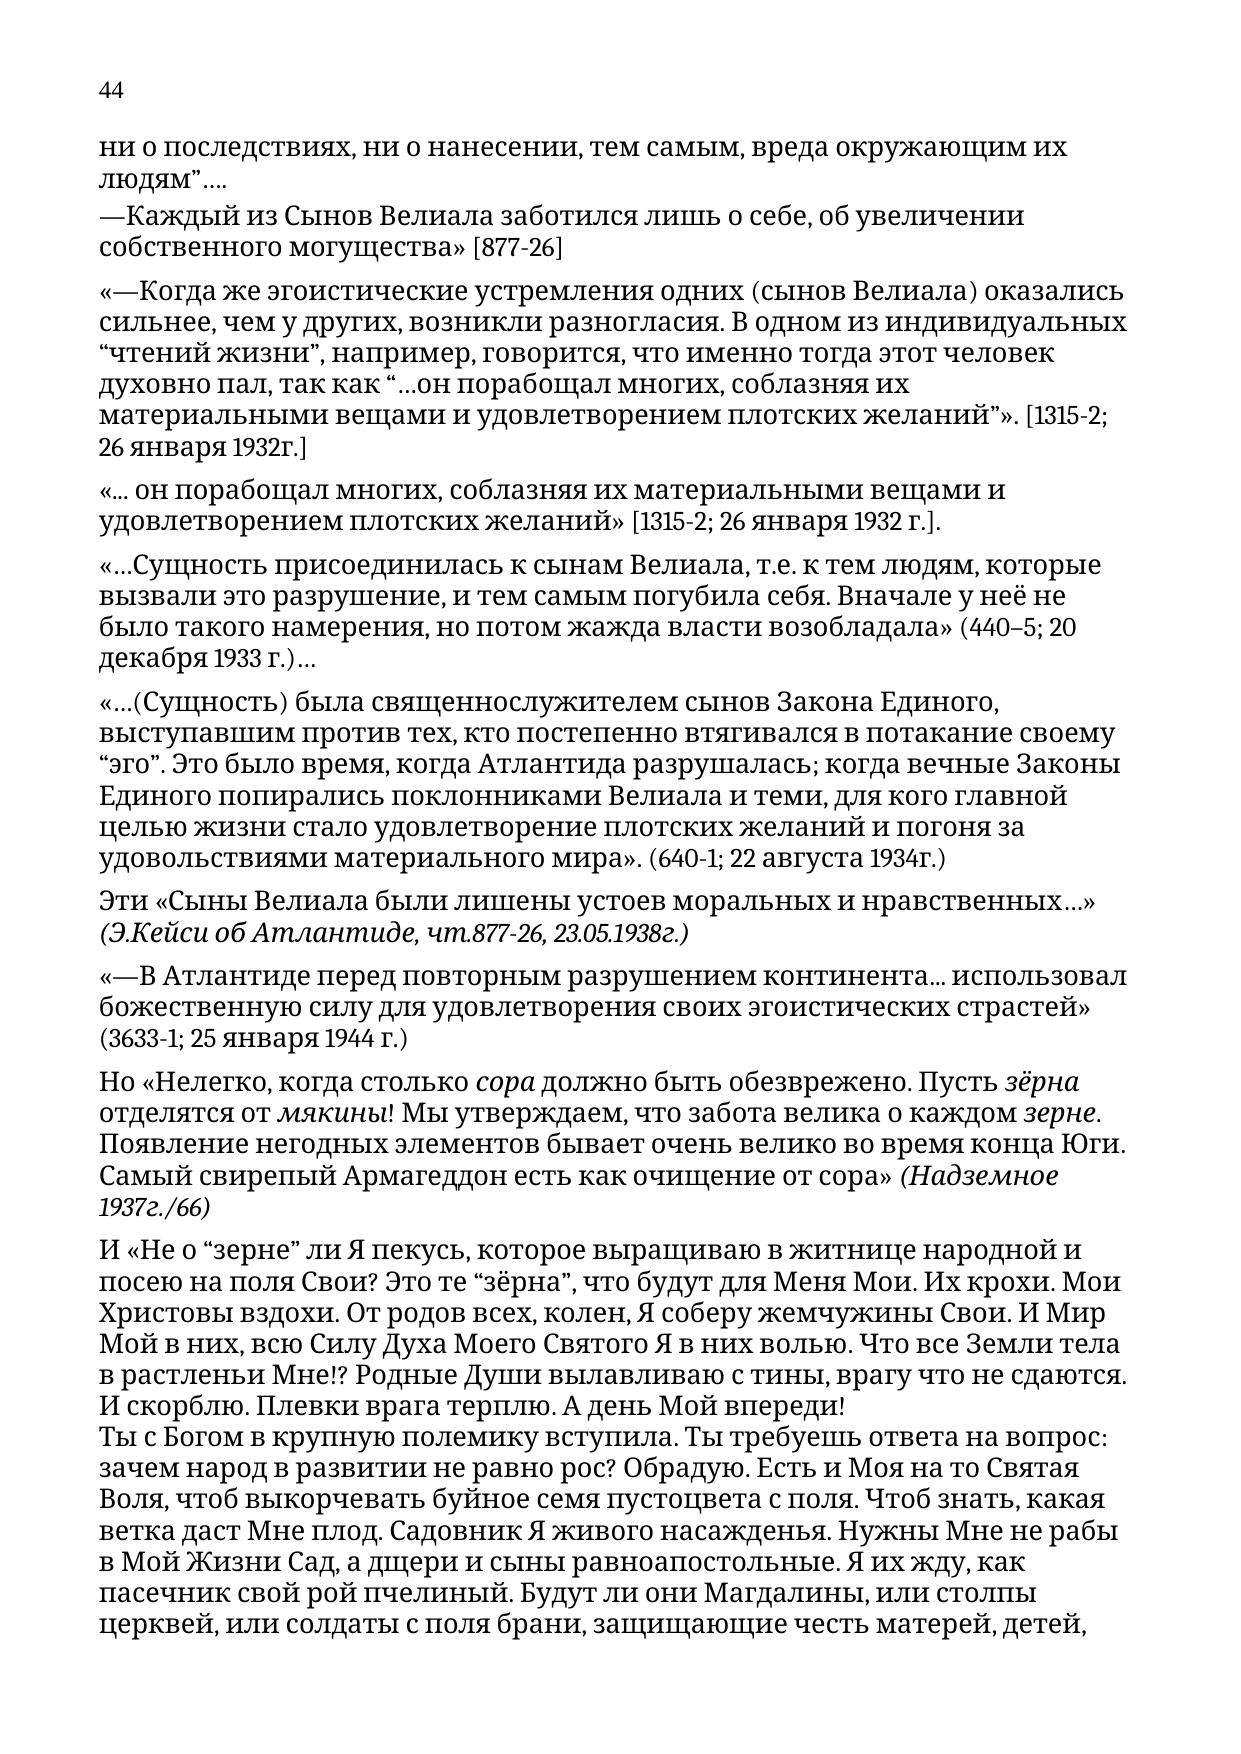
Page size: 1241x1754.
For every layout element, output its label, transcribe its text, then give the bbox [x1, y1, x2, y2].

text —Каждый из Сынов Велиала заботился лишь о себе, об увеличении собственного могущества» [877-26] [98, 201, 1132, 263]
text «…Сущность присоединилась к сынам Велиала, т.е. к тем людям, которые вызвали это разрушение, и тем самым погубила себя. Вначале у неё не было такого намерения, но потом жажда власти возобладала» (440–5; 20 декабря 1933 г.)… [98, 550, 1132, 674]
text Но «Нелегко, когда столько сора должно быть обезврежено. Пусть зёрна отделятся от мякины! Мы утверждаем, что забота велика о каждом зерне. [98, 1067, 1132, 1129]
text Самый свирепый Армагеддон есть как очищение от сора» (Надземное 1937г./66) [98, 1161, 1132, 1223]
text Эти «Сыны Велиала были лишены устоев моральных и нравственных…» (Э.Кейси об Атлантиде, чт.877-26, 23.05.1938г.) [98, 886, 1132, 949]
text «... он порабощал многих, соблазняя их материальными вещами и удовлетворением плотских желаний» [1315-2; 26 января 1932 г.]. [98, 475, 1132, 537]
text «—В Атлантиде перед повторным разрушением континента... использовал божественную силу для удовлетворения своих эгоистических страстей» (3633-1; 25 января 1944 г.) [98, 961, 1132, 1055]
text И «Не о “зерне” ли Я пекусь, которое выращиваю в житнице народной и посею на поля Свои? Это те “зёрна”, что будут для Меня Мои. Их крохи. Мои Христовы вздохи. От родов всех, колен, Я соберу жемчужины Свои. И Мир Мой в них, всю Силу Духа Моего Святого Я в них волью. Что все Земли тела в растленьи Мне!? Родные Души вылавливаю с тины, врагу что не сдаются. И скорблю. Плевки врага терплю. А день Мой впереди! [98, 1235, 1132, 1422]
text Появление негодных элементов бывает очень велико во время конца Юги. [98, 1129, 1132, 1161]
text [98, 1422, 1132, 1640]
text «—Когда же эгоистические устремления одних (сынов Велиала) оказались сильнее, чем у других, возникли разногласия. В одном из индивидуальных “чтений жизни”, например, говорится, что именно тогда этот человек духовно пал, так как “…он порабощал многих, соблазняя их материальными вещами и удовлетворением плотских желаний”». [1315-2; 26 января 1932г.] [98, 276, 1132, 463]
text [98, 132, 1132, 195]
text «…(Сущность) была священнослужителем сынов Закона Единого, выступавшим против тех, кто постепенно втягивался в потакание своему “эго”. Это было время, когда Атлантида разрушалась; когда вечные Законы Единого попирались поклонниками Велиала и теми, для кого главной целью жизни стало удовлетворение плотских желаний и погоня за удовольствиями материального мира». (640-1; 22 августа 1934г.) [98, 687, 1132, 874]
